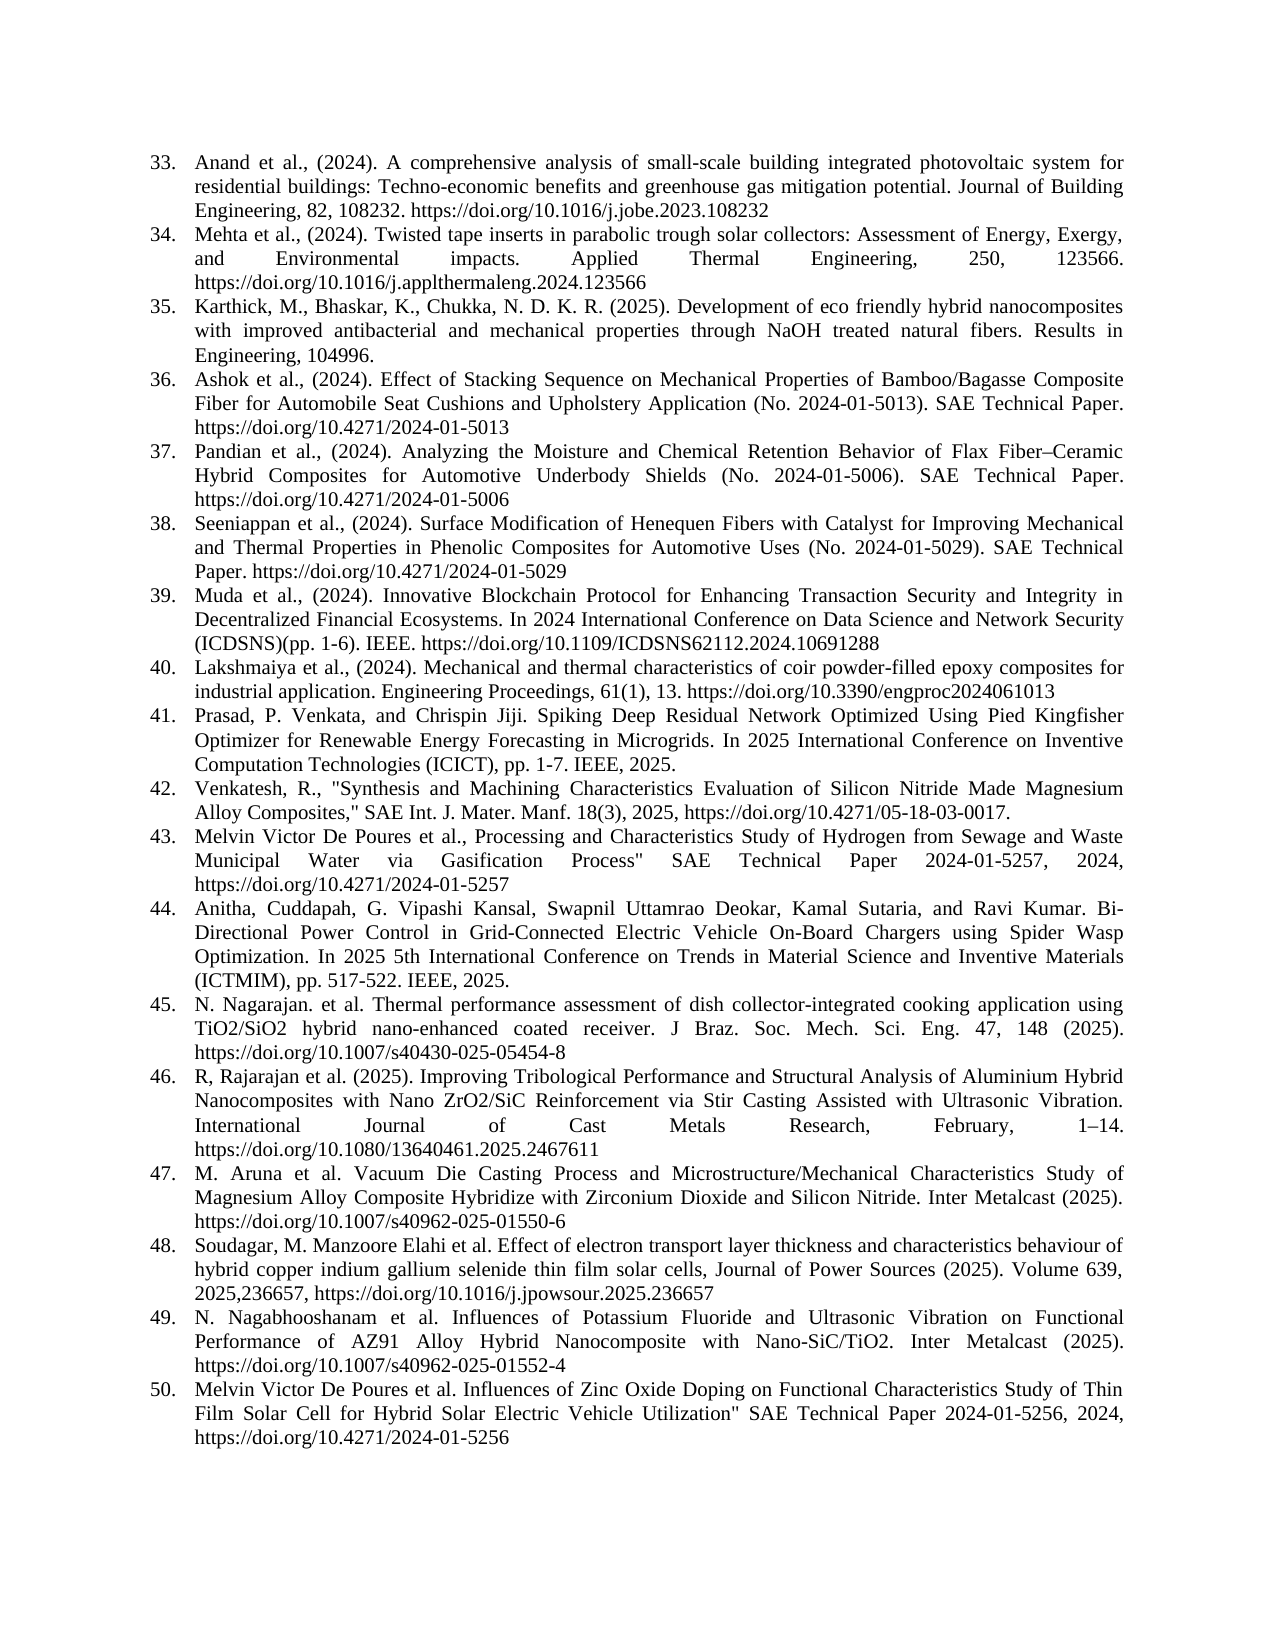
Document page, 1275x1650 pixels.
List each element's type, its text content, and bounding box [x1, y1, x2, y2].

text Muda et al., (2024). Innovative Blockchain Protocol for Enhancing Transaction Security and Integrity in Decentralized Financial Ecosystems. In 2024 International Conference on Data Science and Network Security (ICDSNS)(pp. 1-6). IEEE. https://doi.org/10.1109/ICDSNS62112.2024.10691288 [150, 583, 1125, 655]
text Anitha, Cuddapah, G. Vipashi Kansal, Swapnil Uttamrao Deokar, Kamal Sutaria, and Ravi Kumar. Bi-Directional Power Control in Grid-Connected Electric Vehicle On-Board Chargers using Spider Wasp Optimization. In 2025 5th International Conference on Trends in Material Science and Inventive Materials (ICTMIM), pp. 517-522. IEEE, 2025. [150, 896, 1125, 992]
text Karthick, M., Bhaskar, K., Chukka, N. D. K. R. (2025). Development of eco friendly hybrid nanocomposites with improved antibacterial and mechanical properties through NaOH treated natural fibers. Results in Engineering, 104996. [150, 294, 1125, 367]
text Melvin Victor De Poures et al. Influences of Zinc Oxide Doping on Functional Characteristics Study of Thin Film Solar Cell for Hybrid Solar Electric Vehicle Utilization" SAE Technical Paper 2024-01-5256, 2024, https://doi.org/10.4271/2024-01-5256 [150, 1377, 1125, 1449]
text Melvin Victor De Poures et al., Processing and Characteristics Study of Hydrogen from Sewage and Waste Municipal Water via Gasification Process" SAE Technical Paper 2024-01-5257, 2024, https://doi.org/10.4271/2024-01-5257 [150, 824, 1125, 896]
text Anand et al., (2024). A comprehensive analysis of small-scale building integrated photovoltaic system for residential buildings: Techno-economic benefits and greenhouse gas mitigation potential. Journal of Building Engineering, 82, 108232. https://doi.org/10.1016/j.jobe.2023.108232 [150, 150, 1125, 222]
text Prasad, P. Venkata, and Chrispin Jiji. Spiking Deep Residual Network Optimized Using Pied Kingfisher Optimizer for Renewable Energy Forecasting in Microgrids. In 2025 International Conference on Inventive Computation Technologies (ICICT), pp. 1-7. IEEE, 2025. [150, 703, 1125, 776]
text Venkatesh, R., "Synthesis and Machining Characteristics Evaluation of Silicon Nitride Made Magnesium Alloy Composites," SAE Int. J. Mater. Manf. 18(3), 2025, https://doi.org/10.4271/05-18-03-0017. [150, 776, 1125, 824]
text Soudagar, M. Manzoore Elahi et al. Effect of electron transport layer thickness and characteristics behaviour of hybrid copper indium gallium selenide thin film solar cells, Journal of Power Sources (2025). Volume 639, 2025,236657, https://doi.org/10.1016/j.jpowsour.2025.236657 [150, 1233, 1125, 1305]
text Pandian et al., (2024). Analyzing the Moisture and Chemical Retention Behavior of Flax Fiber–Ceramic Hybrid Composites for Automotive Underbody Shields (No. 2024-01-5006). SAE Technical Paper. https://doi.org/10.4271/2024-01-5006 [150, 439, 1125, 511]
text R, Rajarajan et al. (2025). Improving Tribological Performance and Structural Analysis of Aluminium Hybrid Nanocomposites with Nano ZrO2/SiC Reinforcement via Stir Casting Assisted with Ultrasonic Vibration. International Journal of Cast Metals Research, February, 1–14. https://doi.org/10.1080/13640461.2025.2467611 [150, 1064, 1125, 1161]
text N. Nagabhooshanam et al. Influences of Potassium Fluoride and Ultrasonic Vibration on Functional Performance of AZ91 Alloy Hybrid Nanocomposite with Nano-SiC/TiO2. Inter Metalcast (2025). https://doi.org/10.1007/s40962-025-01552-4 [150, 1305, 1125, 1377]
text N. Nagarajan. et al. Thermal performance assessment of dish collector-integrated cooking application using TiO2/SiO2 hybrid nano-enhanced coated receiver. J Braz. Soc. Mech. Sci. Eng. 47, 148 (2025). https://doi.org/10.1007/s40430-025-05454-8 [150, 992, 1125, 1064]
text Seeniappan et al., (2024). Surface Modification of Henequen Fibers with Catalyst for Improving Mechanical and Thermal Properties in Phenolic Composites for Automotive Uses (No. 2024-01-5029). SAE Technical Paper. https://doi.org/10.4271/2024-01-5029 [150, 511, 1125, 583]
text M. Aruna et al. Vacuum Die Casting Process and Microstructure/Mechanical Characteristics Study of Magnesium Alloy Composite Hybridize with Zirconium Dioxide and Silicon Nitride. Inter Metalcast (2025). https://doi.org/10.1007/s40962-025-01550-6 [150, 1161, 1125, 1233]
text Mehta et al., (2024). Twisted tape inserts in parabolic trough solar collectors: Assessment of Energy, Exergy, and Environmental impacts. Applied Thermal Engineering, 250, 123566. https://doi.org/10.1016/j.applthermaleng.2024.123566 [150, 222, 1125, 294]
text Ashok et al., (2024). Effect of Stacking Sequence on Mechanical Properties of Bamboo/Bagasse Composite Fiber for Automobile Seat Cushions and Upholstery Application (No. 2024-01-5013). SAE Technical Paper. https://doi.org/10.4271/2024-01-5013 [150, 367, 1125, 439]
text Lakshmaiya et al., (2024). Mechanical and thermal characteristics of coir powder-filled epoxy composites for industrial application. Engineering Proceedings, 61(1), 13. https://doi.org/10.3390/engproc2024061013 [150, 655, 1125, 703]
